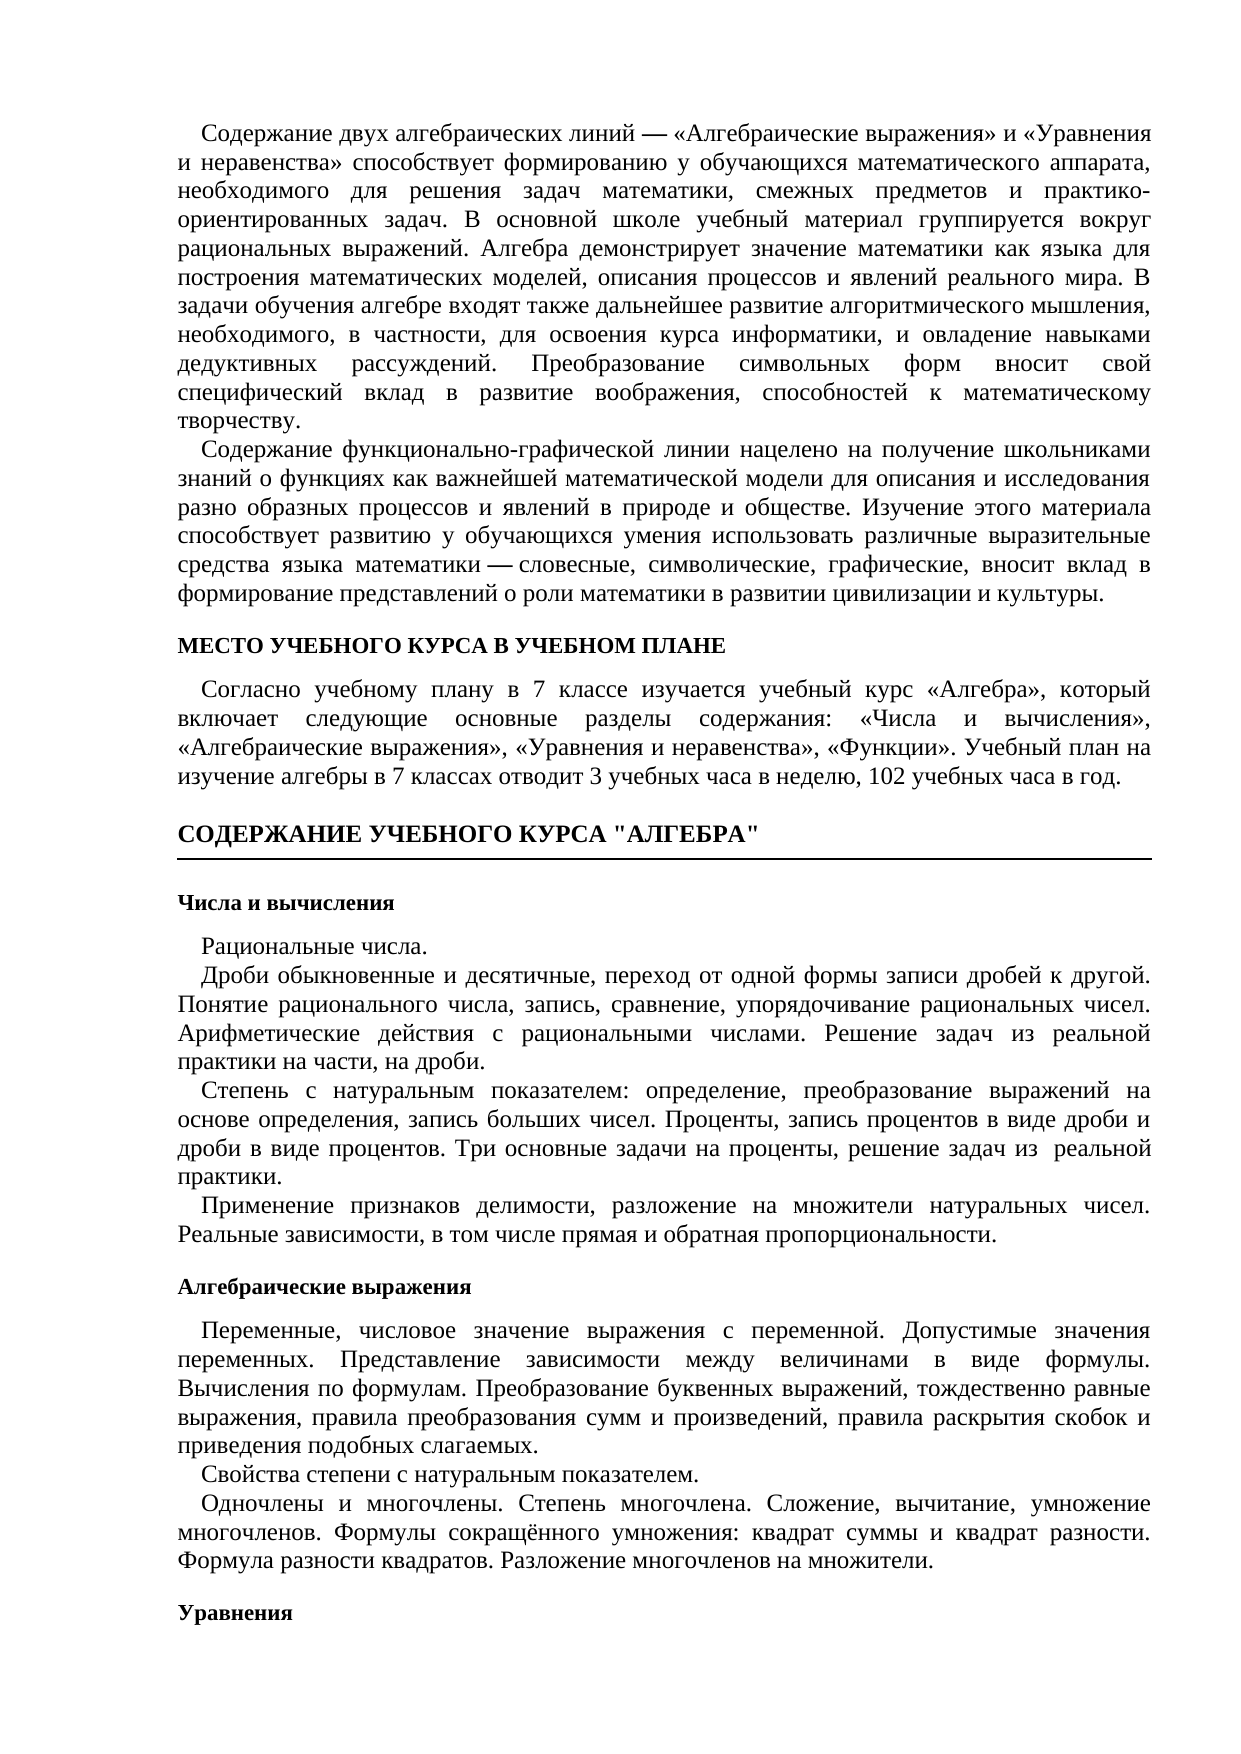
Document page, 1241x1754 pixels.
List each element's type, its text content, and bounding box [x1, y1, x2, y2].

text Переменные, числовое значение выражения с переменной. Допустимые значения переменных. Представление зависимости между величинами в виде формулы. Вычисления по формулам. Преобразование буквенных выражений, тождественно равные выражения, правила преобразования сумм и произведений, правила раскрытия скобок и приведения подобных слагаемых. [177, 1315, 1152, 1459]
text Содержание функционально-графической линии нацелено на получение школьниками знаний о функциях как важнейшей математической модели для описания и исследования разно образных процессов и явлений в природе и обществе. Изучение этого материала способствует развитию у обучающихся умения использовать различные выразительные средства языка математики — словесные, символические, графические, вносит вклад в формирование представлений о роли математики в развитии цивилизации и культуры. [177, 434, 1152, 607]
text Рациональные числа. [177, 931, 1152, 960]
text СОДЕРЖАНИЕ УЧЕБНОГО КУРСА "АЛГЕБРА" [177, 819, 1152, 858]
text Содержание двух алгебраических линий — «Алгебраические выражения» и «Уравнения и неравенства» способствует формированию у обучающихся математического аппарата, необходимого для решения задач математики, смежных предметов и практико-ориентированных задач. В основной школе учебный материал группируется вокруг рациональных выражений. Алгебра демонстрирует значение математики как языка для построения математических моделей, описания процессов и явлений реального мира. В задачи обучения алгебре входят также дальнейшее развитие алгоритмического мышления, необходимого, в частности, для освоения курса информатики, и овладение навыками дедуктивных рассуждений. Преобразование символьных форм вносит свой специфический вклад в развитие воображения, способностей к математическому творчеству. [177, 118, 1152, 434]
text Применение признаков делимости, разложение на множители натуральных чисел. Реальные зависимости, в том числе прямая и обратная пропорциональности. [177, 1190, 1152, 1248]
text Согласно учебному плану в 7 классе изучается учебный курс «Алгебра», который включает следующие основные разделы содержания: «Числа и вычисления», «Алгебраические выражения», «Уравнения и неравенства», «Функции». Учебный план на изучение алгебры в 7 классах отводит 3 учебных часа в неделю, 102 учебных часа в год. [177, 674, 1152, 789]
text Числа и вычисления [177, 889, 1152, 915]
text Дроби обыкновенные и десятичные, переход от одной формы записи дробей к другой. Понятие рационального числа, запись, сравнение, упорядочивание рациональных чисел. Арифметические действия с рациональными числами. Решение задач из реальной практики на части, на дроби. [177, 960, 1152, 1075]
text Степень с натуральным показателем: определение, преобразование выражений на основе определения, запись больших чисел. Проценты, запись процентов в виде дроби и дроби в виде процентов. Три основные задачи на проценты, решение задач из реальной практики. [177, 1075, 1152, 1190]
text МЕСТО УЧЕБНОГО КУРСА В УЧЕБНОМ ПЛАНЕ [177, 632, 1152, 658]
text Уравнения [177, 1599, 1152, 1626]
text Алгебраические выражения [177, 1273, 1152, 1299]
text Одночлены и многочлены. Степень многочлена. Сложение, вычитание, умножение многочленов. Формулы сокращённого умножения: квадрат суммы и квадрат разности. Формула разности квадратов. Разложение многочленов на множители. [177, 1488, 1152, 1574]
text Свойства степени с натуральным показателем. [177, 1459, 1152, 1488]
